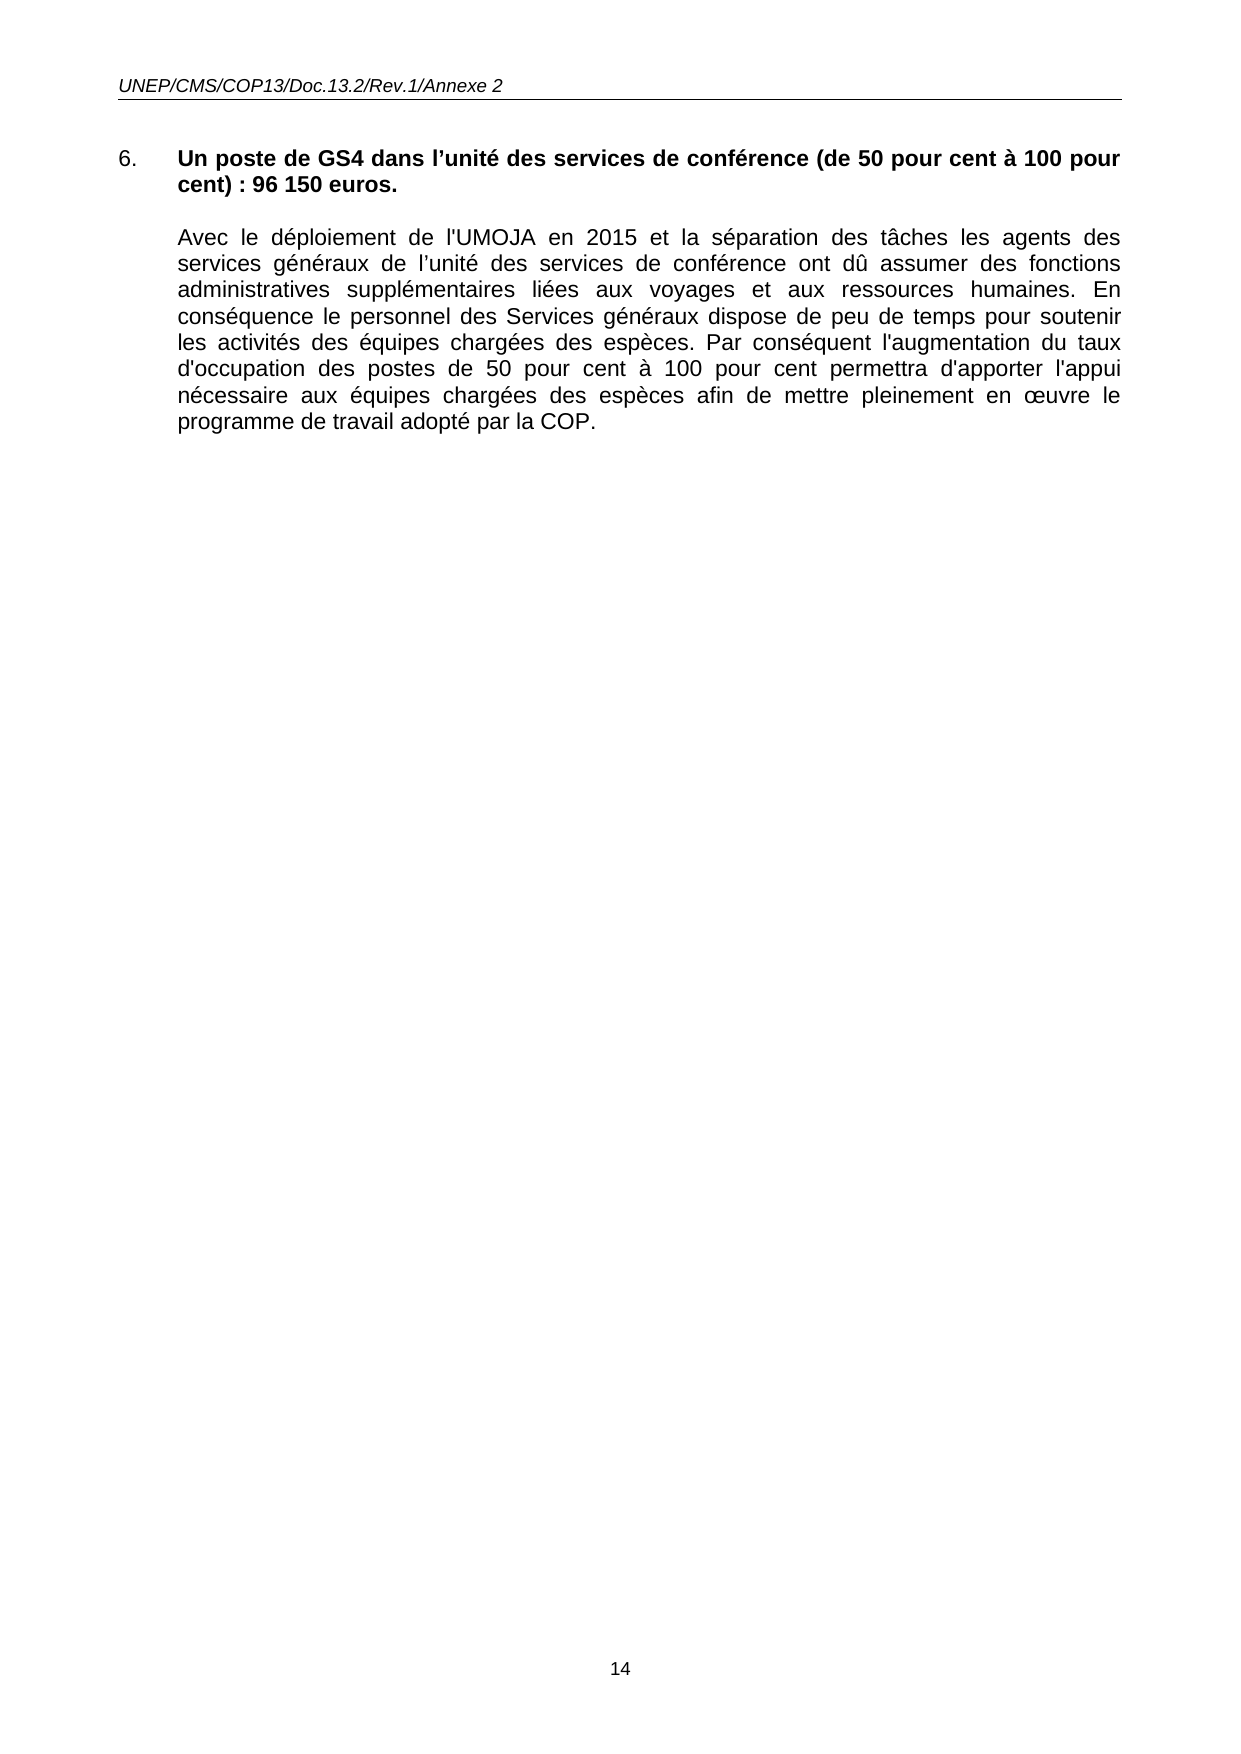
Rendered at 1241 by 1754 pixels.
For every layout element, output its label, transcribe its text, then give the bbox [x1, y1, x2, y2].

text Avec le déploiement de l'UMOJA en 2015 et la séparation des tâches les agents des services généraux de l’unité des services de conférence ont dû assumer des fonctions administratives supplémentaires liées aux voyages et aux ressources humaines. En conséquence le personnel des Services généraux dispose de peu de temps pour soutenir les activités des équipes chargées des espèces. Par conséquent l'augmentation du taux d'occupation des postes de 50 pour cent à 100 pour cent permettra d'apporter l'appui nécessaire aux équipes chargées des espèces afin de mettre pleinement en œuvre le programme de travail adopté par la COP. [177, 223, 1122, 434]
text 6. Un poste de GS4 dans l’unité des services de conférence (de 50 pour cent à 100 pour cent) : 96 150 euros. [118, 144, 1122, 197]
